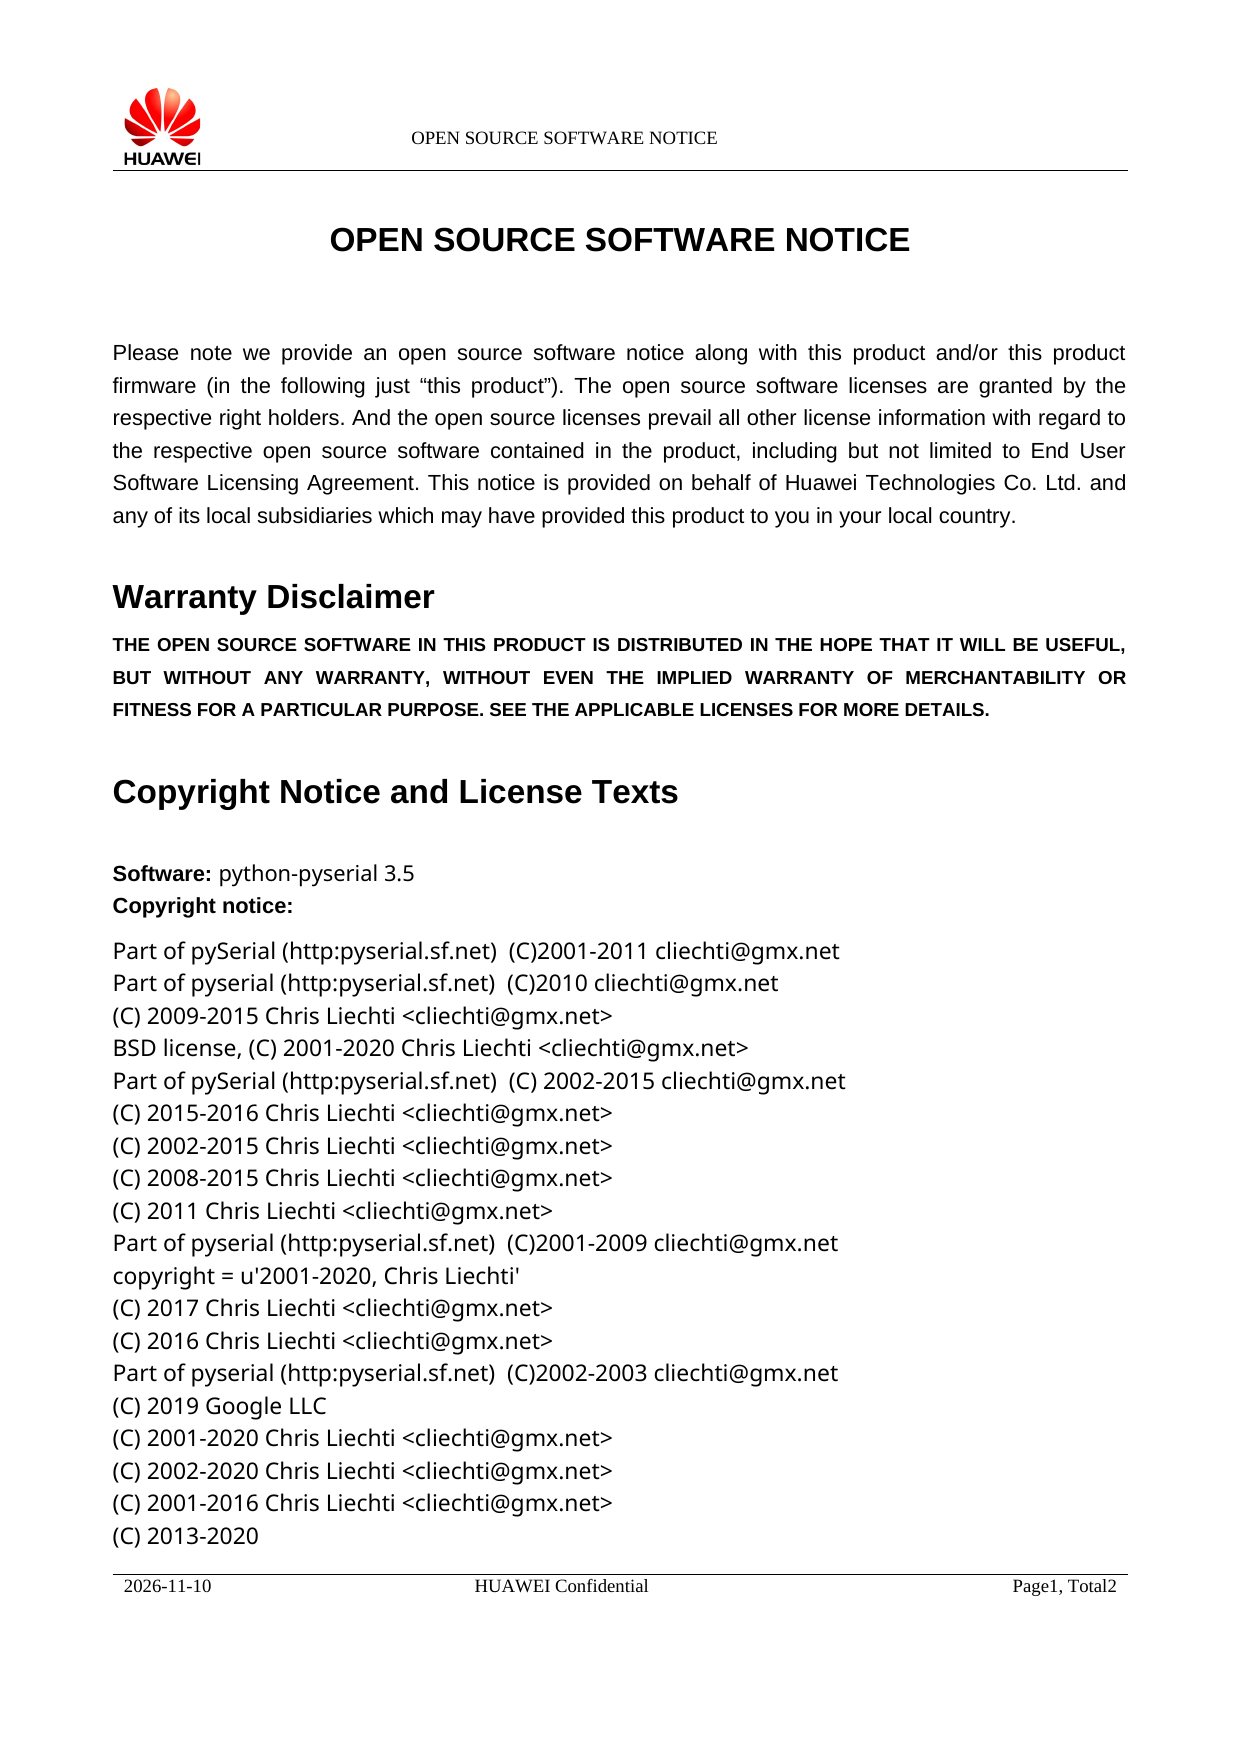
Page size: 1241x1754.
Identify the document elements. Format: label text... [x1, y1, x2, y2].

text The open source software in this product is distributed in the hope that it will be useful, but WITHOUT ANY WARRANTY, without even the implied warranty of MERCHANTABILITY or FITNESS FOR A PARTICULAR PURPOSE. See the applicable licenses for more details. [112, 629, 1128, 726]
text Please note we provide an open source software notice along with this product and/or this product firmware (in the following just “this product”). The open source software licenses are granted by the respective right holders. And the open source licenses prevail all other license information with regard to the respective open source software contained in the product, including but not limited to End User Software Licensing Agreement. This notice is provided on behalf of Huawei Technologies Co. Ltd. and any of its local subsidiaries which may have provided this product to you in your local country. [112, 336, 1128, 531]
text Copyright notice: [112, 889, 1128, 921]
text Copyright Notice and License Texts [112, 759, 1128, 824]
text OPEN SOURCE SOFTWARE NOTICE [112, 206, 1128, 271]
text Warranty Disclaimer [112, 564, 1128, 629]
title Software: python-pyserial 3.5 [112, 856, 1128, 889]
picture [124, 88, 201, 165]
